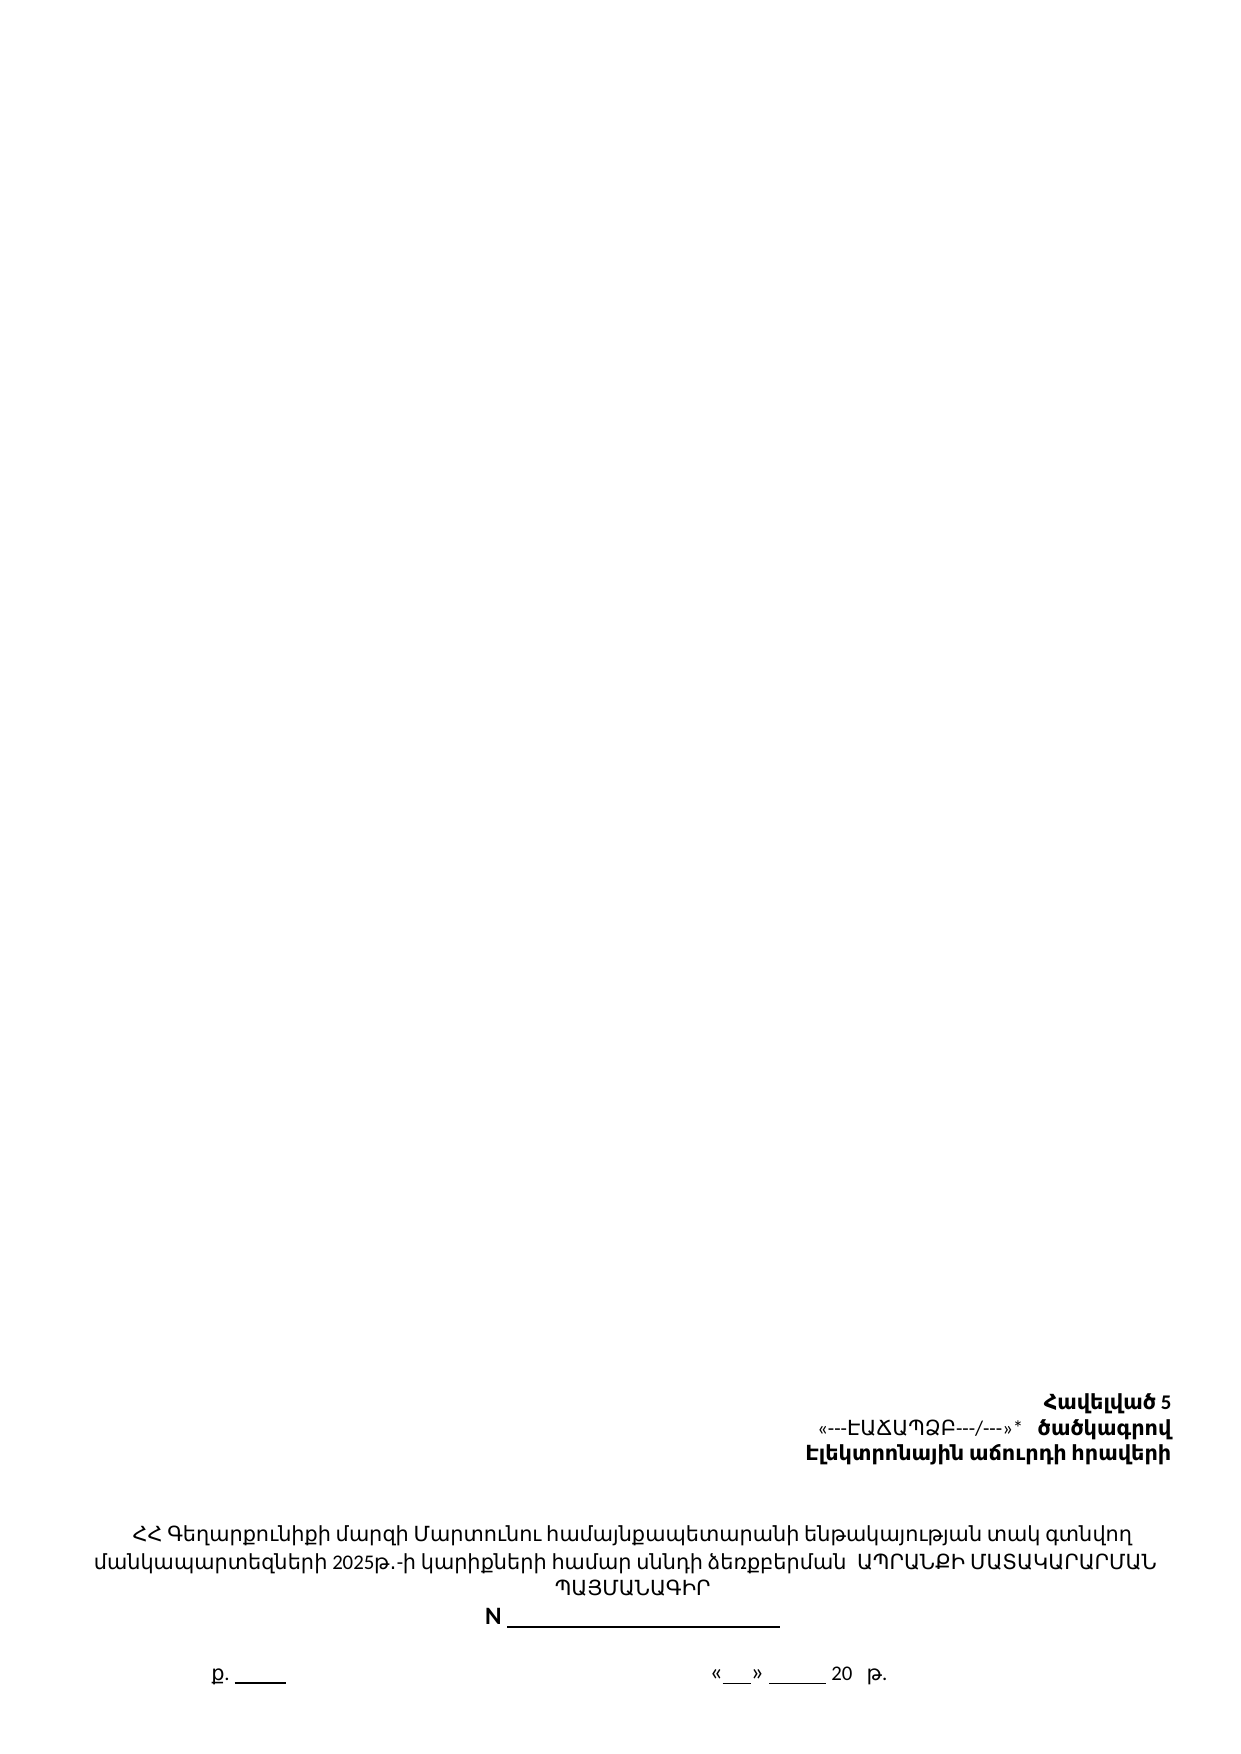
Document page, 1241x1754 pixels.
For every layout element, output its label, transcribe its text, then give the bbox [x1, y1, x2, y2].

text «---ԷԱՃԱՊՁԲ---/---»* ծածկագրով [94, 1415, 1171, 1440]
text ՊԱՅՄԱՆԱԳԻՐ [79, 1575, 1171, 1601]
text Էլեկտրոնային աճուրդի հրավերի [94, 1440, 1171, 1466]
text ք. « » 20 թ. [94, 1656, 1171, 1687]
text Հավելված 5 [94, 1389, 1171, 1415]
text N [79, 1601, 1171, 1631]
text ՀՀ Գեղարքունիքի մարզի Մարտունու համայնքապետարանի ենթակայության տակ գտնվող մանկապարտեզների 2025թ․-ի կարիքների համար սննդի ձեռքբերման ԱՊՐԱՆՔԻ ՄԱՏԱԿԱՐԱՐՄԱՆ [79, 1522, 1171, 1575]
